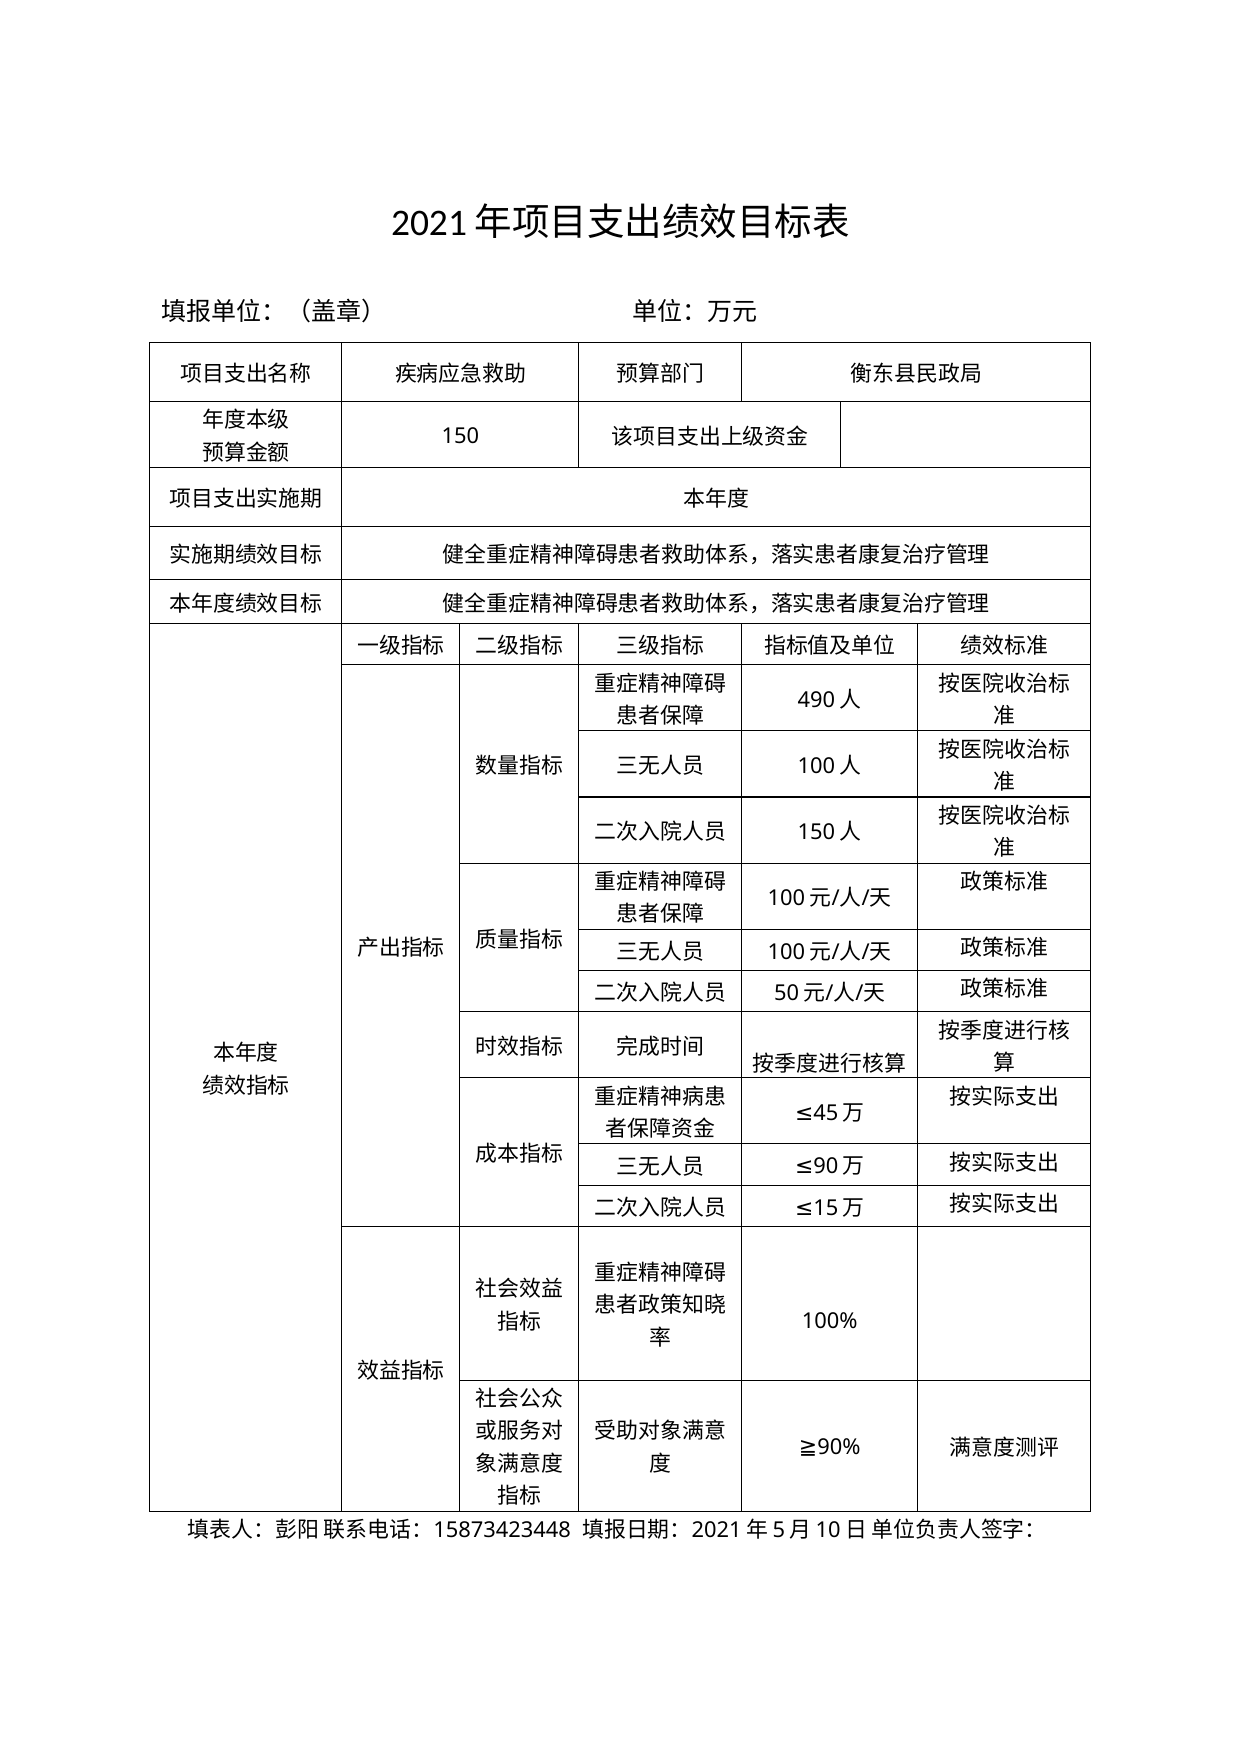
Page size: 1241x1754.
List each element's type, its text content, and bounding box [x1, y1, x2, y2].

table_cell 二次入院人员 [579, 798, 741, 862]
table_cell 项目支出名称 [150, 343, 341, 401]
table_header 填报单位：（盖章） 单位：万元 [150, 277, 1091, 342]
table_cell ≤45万 [742, 1078, 917, 1143]
table_cell 重症精神障碍患者保障 [579, 864, 741, 928]
table_cell 时效指标 [460, 1012, 578, 1077]
table_cell 质量指标 [460, 864, 578, 1011]
table_cell 受助对象满意度 [579, 1381, 741, 1511]
table_cell 100元/人/天 [742, 930, 917, 970]
table_cell 150 [342, 402, 578, 467]
text 填表人：彭阳 联系电话：15873423448 填报日期：2021年5月10日 单位负责人签字： [187, 1512, 1053, 1544]
table_cell 重症精神障碍患者政策知晓率 [579, 1227, 741, 1379]
table_cell 三级指标 [579, 624, 741, 664]
table_cell 本年度 绩效指标 [150, 624, 341, 1511]
table_cell 100元/人/天 [742, 864, 917, 928]
table_cell 绩效标准 [918, 624, 1090, 664]
table_cell 一级指标 [342, 624, 459, 664]
table_cell 数量指标 [460, 665, 578, 862]
table_cell ≤15万 [742, 1186, 917, 1226]
table_cell 按季度进行核算 [918, 1012, 1090, 1077]
table_cell 二级指标 [460, 624, 578, 664]
table_cell 指标值及单位 [742, 624, 917, 664]
table_cell 重症精神障碍患者保障 [579, 665, 741, 730]
table_cell 490人 [742, 665, 917, 730]
table_cell ≧90% [742, 1381, 917, 1511]
table_cell 预算部门 [579, 343, 741, 401]
table_cell 健全重症精神障碍患者救助体系，落实患者康复治疗管理 [342, 580, 1090, 623]
table_cell 衡东县民政局 [742, 343, 1090, 401]
table_cell 社会公众或服务对象满意度指标 [460, 1381, 578, 1511]
table_cell 重症精神病患者保障资金 [579, 1078, 741, 1143]
table_cell 150人 [742, 798, 917, 862]
table_cell 按实际支出 [918, 1186, 1090, 1226]
table_cell 实施期绩效目标 [150, 527, 341, 579]
table_cell 年度本级 预算金额 [150, 402, 341, 467]
table_cell 二次入院人员 [579, 1186, 741, 1226]
table_cell 三无人员 [579, 1144, 741, 1185]
table_cell 效益指标 [342, 1227, 459, 1511]
table_cell 二次入院人员 [579, 971, 741, 1011]
table_cell 政策标准 [918, 930, 1090, 970]
table_cell 三无人员 [579, 731, 741, 796]
table_cell 健全重症精神障碍患者救助体系，落实患者康复治疗管理 [342, 527, 1090, 579]
table_cell ≤90万 [742, 1144, 917, 1185]
text 2021年项目支出绩效目标表 [187, 187, 1053, 252]
table_cell 政策标准 [918, 864, 1090, 928]
table_cell 本年度 [342, 468, 1090, 526]
table_cell 产出指标 [342, 665, 459, 1226]
table_cell 按医院收治标准 [918, 731, 1090, 796]
table_cell 50元/人/天 [742, 971, 917, 1011]
table_cell 社会效益指标 [460, 1227, 578, 1379]
table_cell 该项目支出上级资金 [579, 402, 840, 467]
table_cell 按医院收治标准 [918, 665, 1090, 730]
table_cell 按季度进行核算 [742, 1012, 917, 1077]
table_cell [918, 1227, 1090, 1379]
table_cell 项目支出实施期 [150, 468, 341, 526]
table_cell [841, 402, 1090, 467]
table_cell 疾病应急救助 [342, 343, 578, 401]
table_cell 100人 [742, 731, 917, 796]
table_cell 按实际支出 [918, 1078, 1090, 1143]
table_cell 按实际支出 [918, 1144, 1090, 1185]
table_cell 完成时间 [579, 1012, 741, 1077]
table_cell 100% [742, 1227, 917, 1379]
table_cell 按医院收治标准 [918, 798, 1090, 862]
table_cell 满意度测评 [918, 1381, 1090, 1511]
table_cell 政策标准 [918, 971, 1090, 1011]
table_cell 本年度绩效目标 [150, 580, 341, 623]
table_cell 三无人员 [579, 930, 741, 970]
table_cell 成本指标 [460, 1078, 578, 1226]
